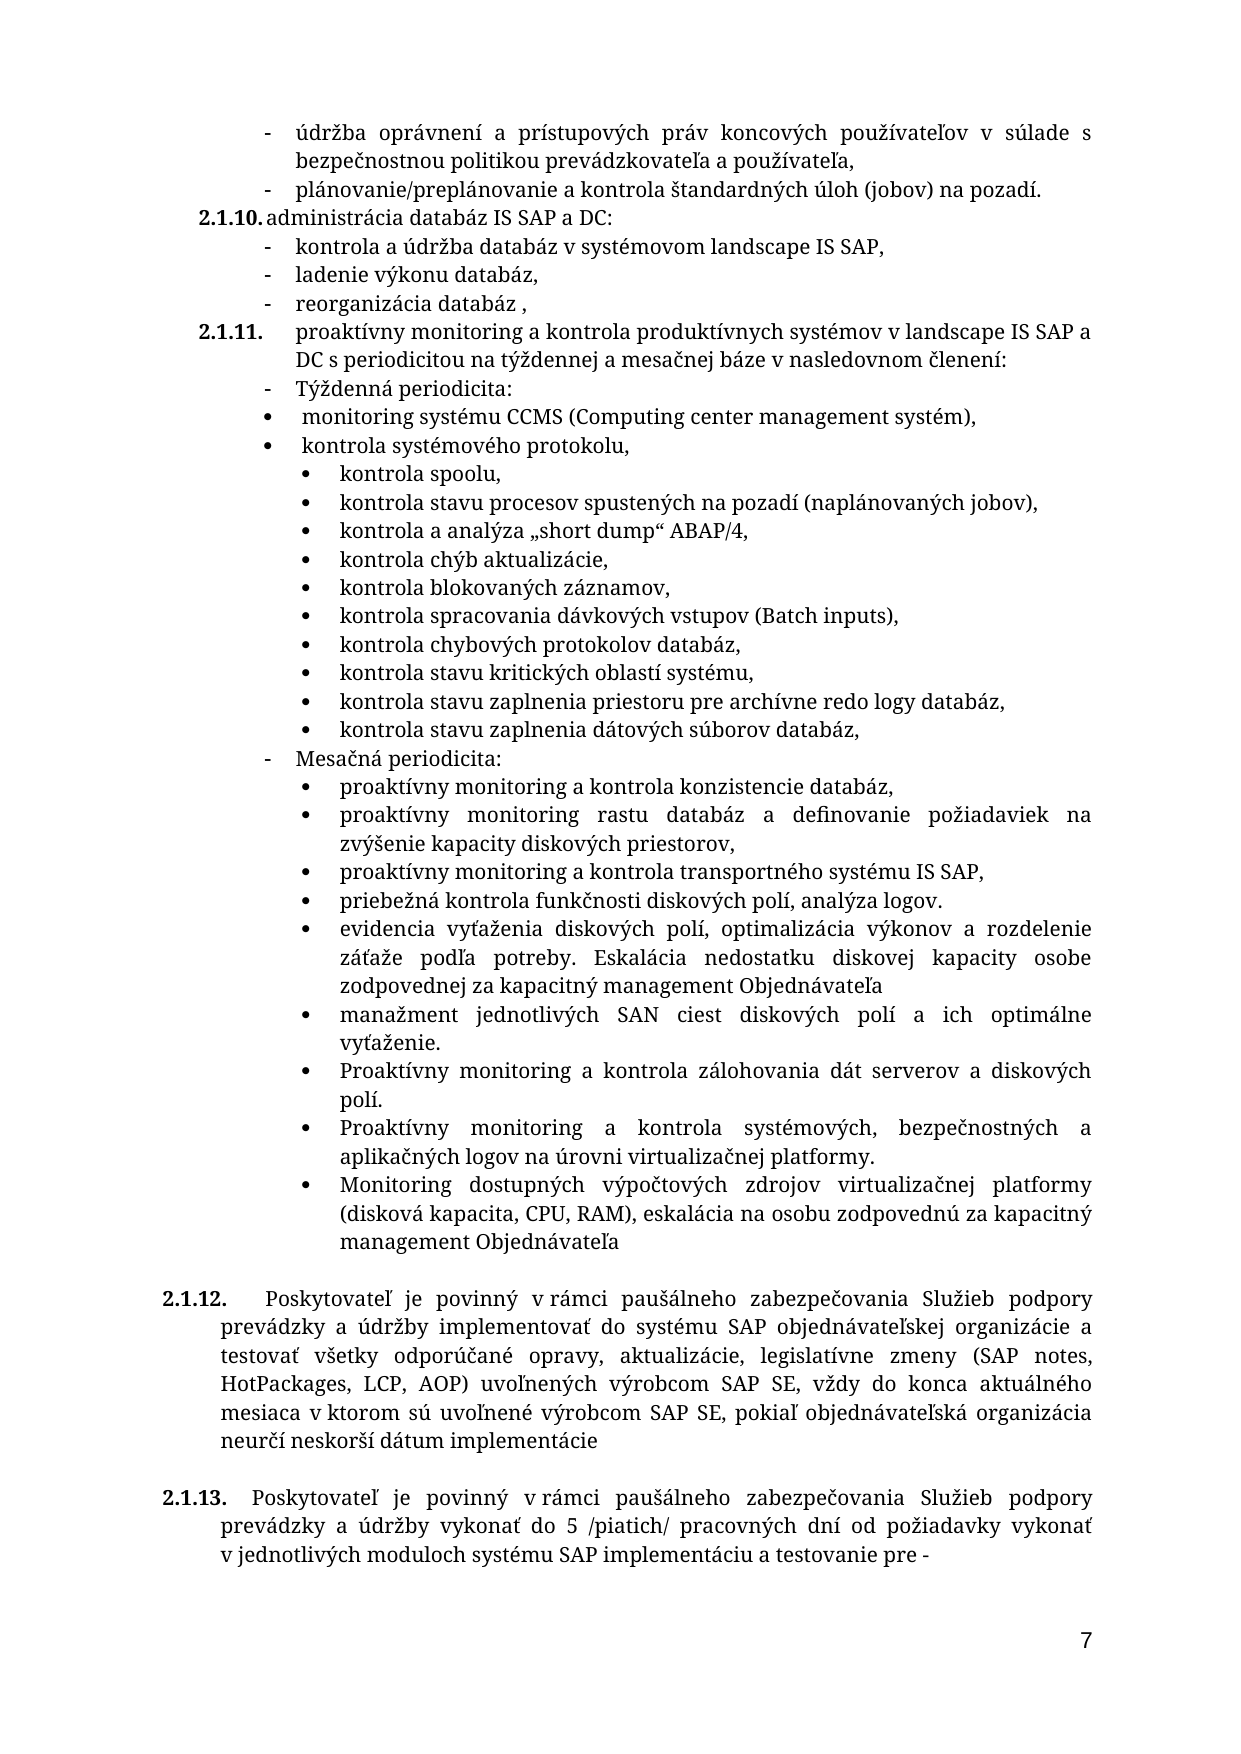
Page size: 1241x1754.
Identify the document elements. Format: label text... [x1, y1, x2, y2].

list monitoring systému CCMS (Computing center management systém), [264, 402, 1093, 431]
list Monitoring dostupných výpočtových zdrojov virtualizačnej platformy (disková kapacita, CPU, RAM), eskalácia na osobu zodpovednú za kapacitný management Objednávateľa [302, 1170, 1093, 1256]
list kontrola stavu kritických oblastí systému, [302, 658, 1093, 687]
list kontrola a analýza „short dump“ ABAP/4, [302, 516, 1093, 545]
list kontrola spracovania dávkových vstupov (Batch inputs), [302, 602, 1093, 630]
list proaktívny monitoring rastu databáz a definovanie požiadaviek na zvýšenie kapacity diskových priestorov, [302, 801, 1093, 857]
list Proaktívny monitoring a kontrola systémových, bezpečnostných a aplikačných logov na úrovni virtualizačnej platformy. [302, 1113, 1093, 1170]
list kontrola blokovaných záznamov, [302, 573, 1093, 602]
list Poskytovateľ je povinný v rámci paušálneho zabezpečovania Služieb podpory prevádzky a údržby vykonať do 5 /piatich/ pracovných dní od požiadavky vykonať v jednotlivých moduloch systému SAP implementáciu a testovanie pre - [162, 1483, 1093, 1568]
list proaktívny monitoring a kontrola produktívnych systémov v landscape IS SAP a DC s periodicitou na týždennej a mesačnej báze v nasledovnom členení: [198, 317, 1093, 374]
list kontrola spoolu, [302, 459, 1093, 488]
list reorganizácia databáz , [264, 289, 1093, 317]
list proaktívny monitoring a kontrola konzistencie databáz, [302, 772, 1093, 801]
list Proaktívny monitoring a kontrola zálohovania dát serverov a diskových polí. [302, 1057, 1093, 1113]
list priebežná kontrola funkčnosti diskových polí, analýza logov. [302, 886, 1093, 914]
list evidencia vyťaženia diskových polí, optimalizácia výkonov a rozdelenie záťaže podľa potreby. Eskalácia nedostatku diskovej kapacity osobe zodpovednej za kapacitný management Objednávateľa [302, 914, 1093, 1000]
list kontrola a údržba databáz v systémovom landscape IS SAP, [264, 232, 1093, 260]
list kontrola stavu zaplnenia dátových súborov databáz, [302, 715, 1093, 744]
list plánovanie/preplánovanie a kontrola štandardných úloh (jobov) na pozadí. [264, 175, 1093, 203]
list Poskytovateľ je povinný v rámci paušálneho zabezpečovania Služieb podpory prevádzky a údržby implementovať do systému SAP objednávateľskej organizácie a testovať všetky odporúčané opravy, aktualizácie, legislatívne zmeny (SAP notes, HotPackages, LCP, AOP) uvoľnených výrobcom SAP SE, vždy do konca aktuálného mesiaca v ktorom sú uvoľnené výrobcom SAP SE, pokiaľ objednávateľská organizácia neurčí neskorší dátum implementácie [162, 1284, 1093, 1455]
list Mesačná periodicita: [264, 744, 1093, 772]
list údržba oprávnení a prístupových práv koncových používateľov v súlade s bezpečnostnou politikou prevádzkovateľa a používateľa, [264, 118, 1093, 175]
list kontrola systémového protokolu, [264, 431, 1093, 459]
list administrácia databáz IS SAP a DC: [198, 203, 1093, 232]
list Týždenná periodicita: [264, 374, 1093, 402]
list kontrola stavu zaplnenia priestoru pre archívne redo logy databáz, [302, 687, 1093, 715]
list kontrola stavu procesov spustených na pozadí (naplánovaných jobov), [302, 488, 1093, 516]
list kontrola chýb aktualizácie, [302, 545, 1093, 573]
list manažment jednotlivých SAN ciest diskových polí a ich optimálne vyťaženie. [302, 1000, 1093, 1057]
list kontrola chybových protokolov databáz, [302, 630, 1093, 658]
list proaktívny monitoring a kontrola transportného systému IS SAP, [302, 857, 1093, 886]
list ladenie výkonu databáz, [264, 260, 1093, 289]
